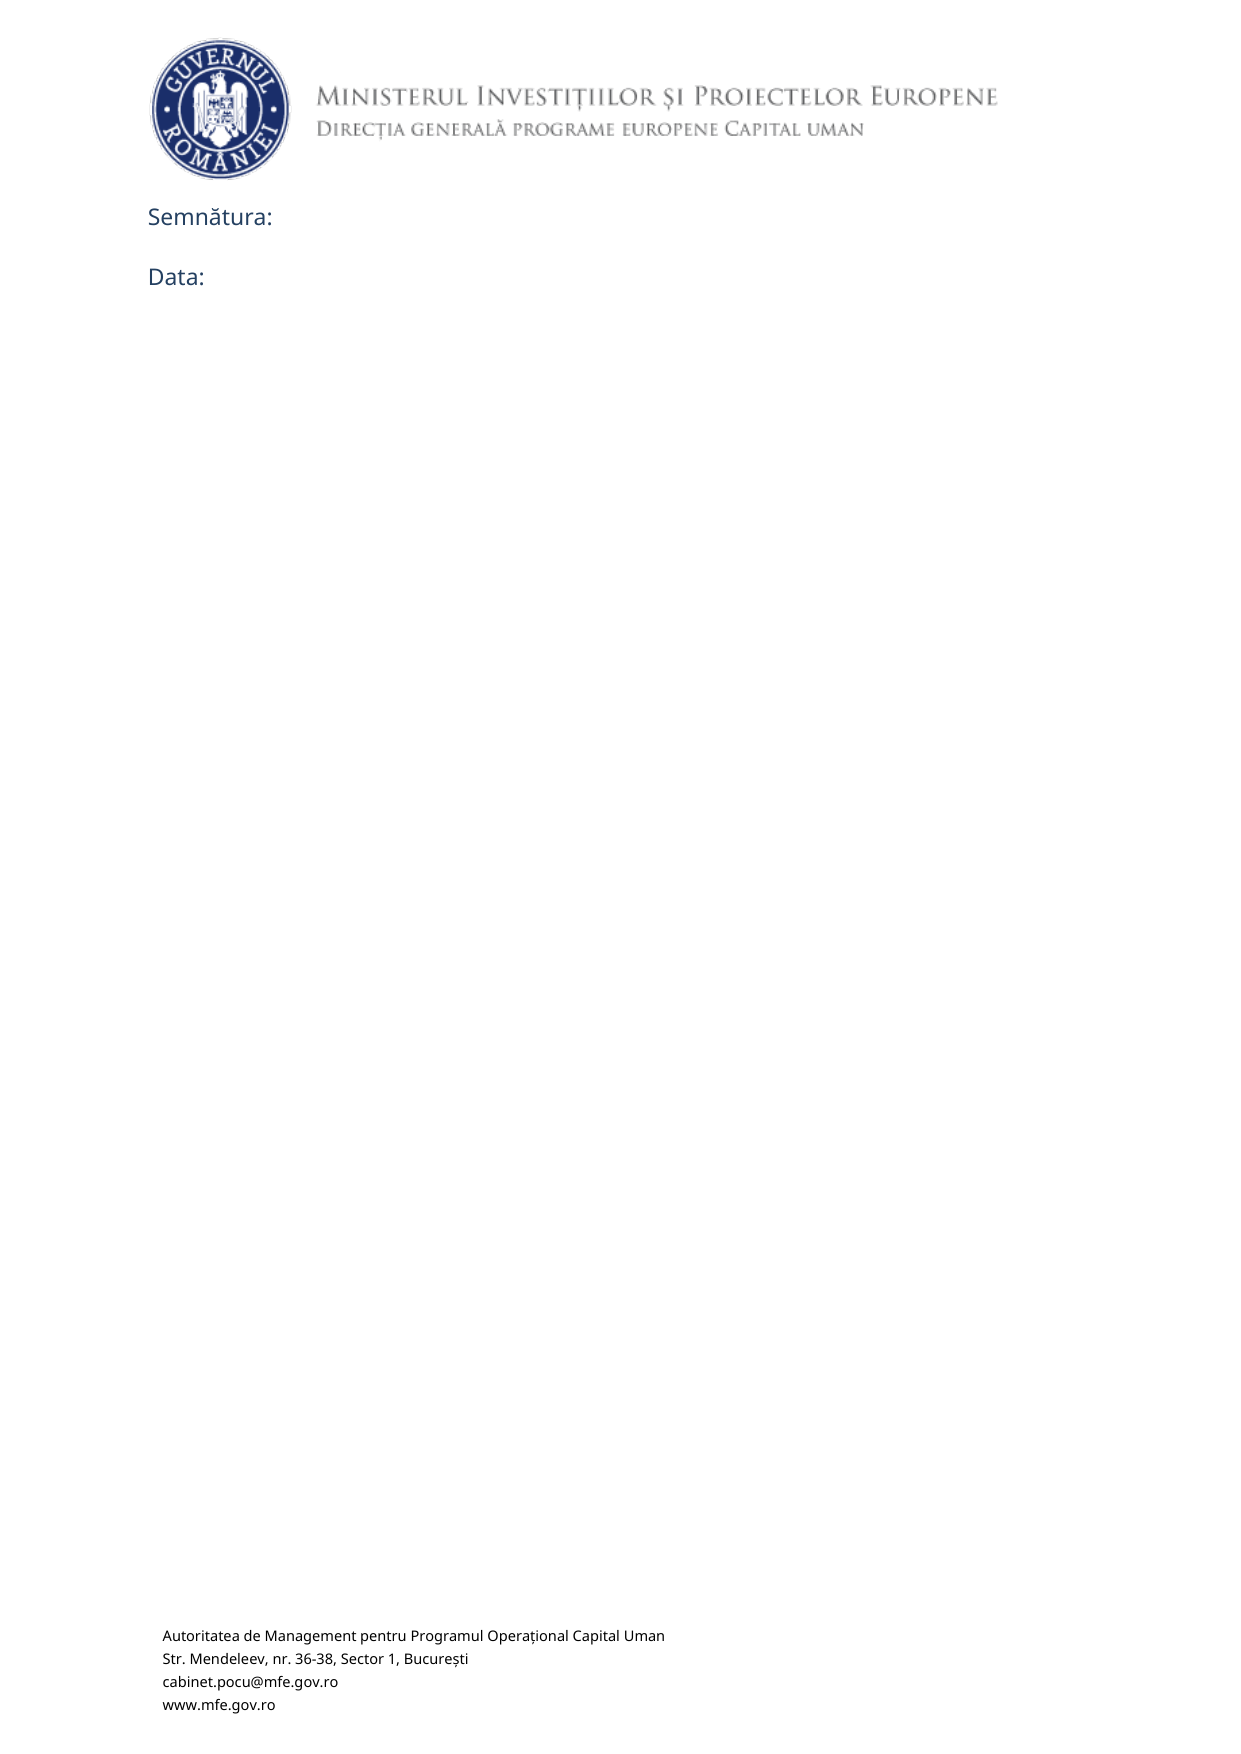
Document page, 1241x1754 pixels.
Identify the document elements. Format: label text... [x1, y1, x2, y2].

picture [147, 35, 1142, 181]
text Semnătura: [148, 200, 1123, 232]
text Data: [148, 261, 1123, 292]
